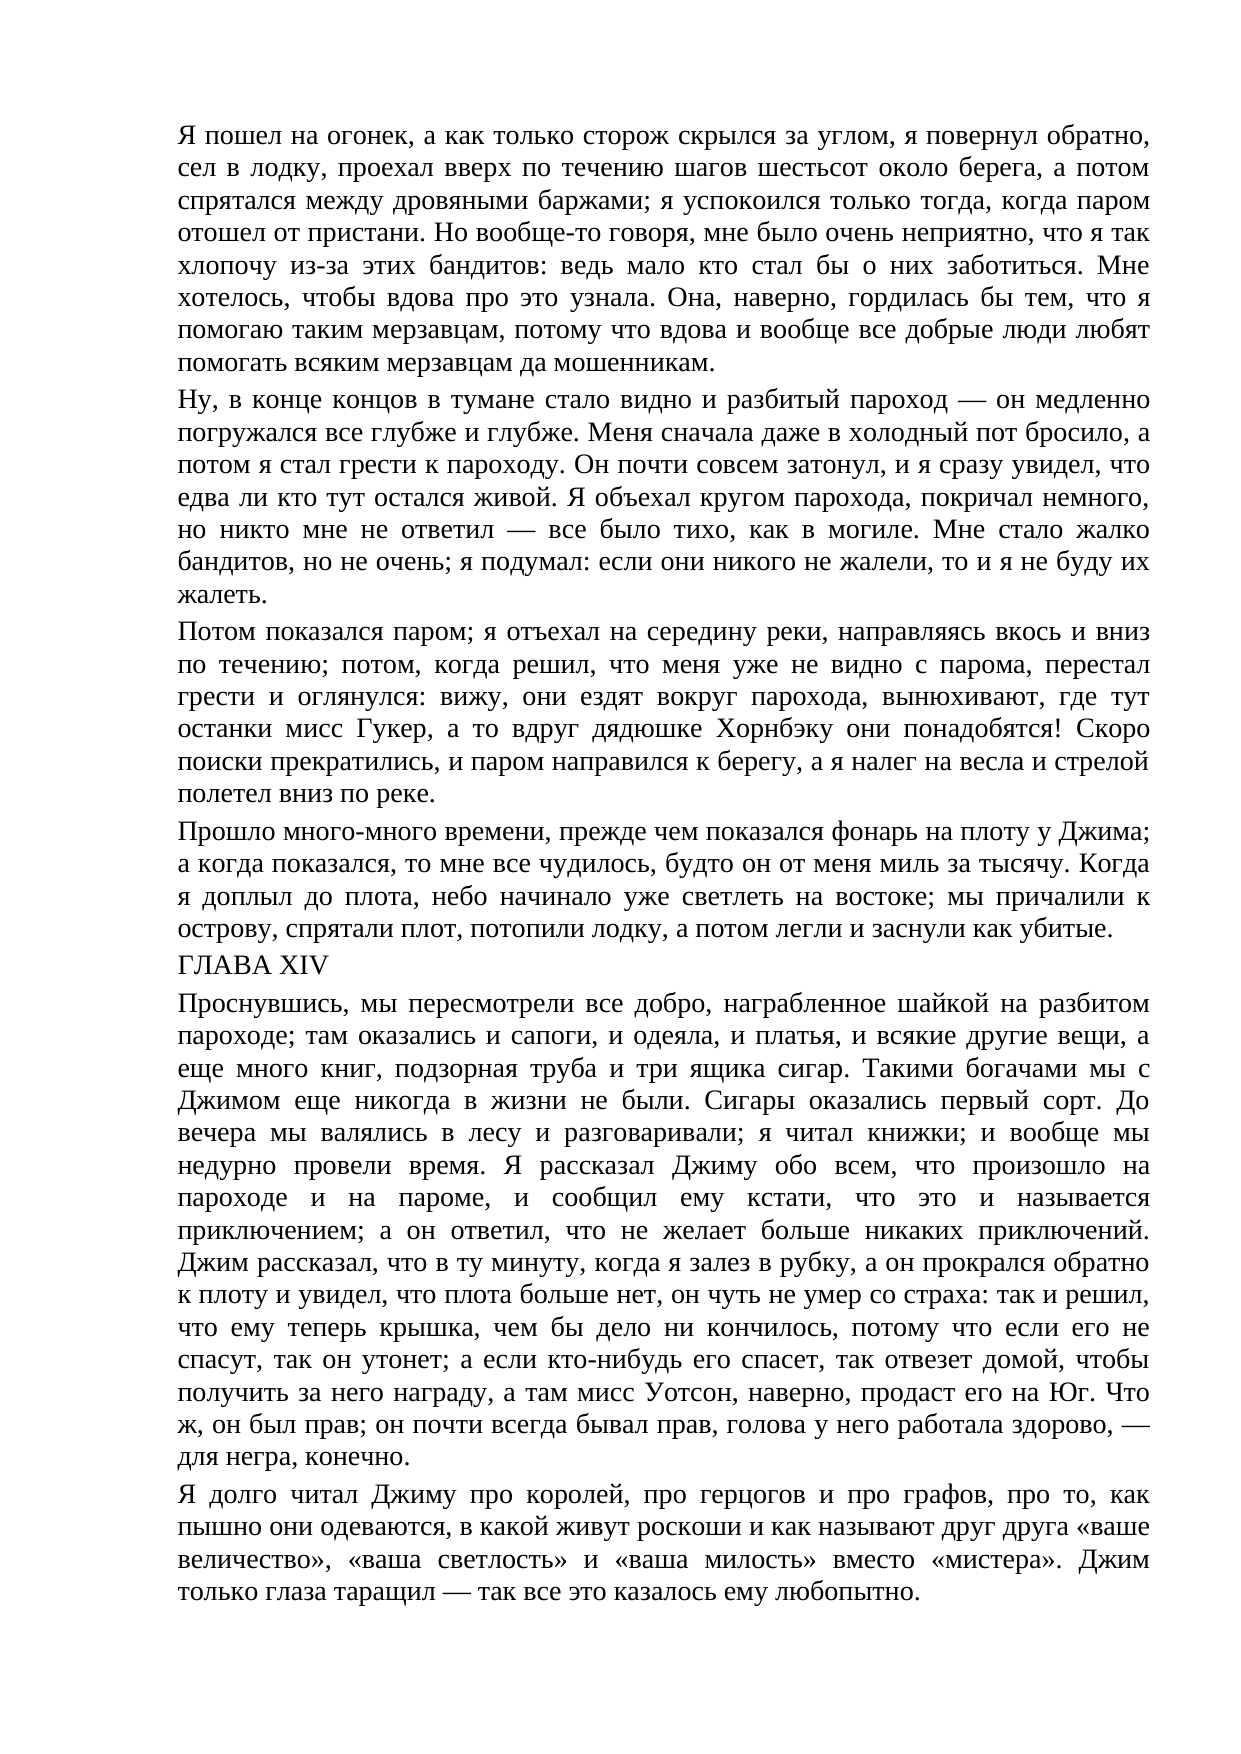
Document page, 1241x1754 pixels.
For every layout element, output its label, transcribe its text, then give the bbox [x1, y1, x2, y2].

text ГЛАВА XIV [177, 948, 1152, 981]
text Я пошел на огонек, а как только сторож скрылся за углом, я повернул обратно, сел в лодку, проехал вверх по течению шагов шестьсот около берега, а потом спрятался между дровяными баржами; я успокоился только тогда, когда паром отошел от пристани. Но вообще-то говоря, мне было очень неприятно, что я так хлопочу из-за этих бандитов: ведь мало кто стал бы о них заботиться. Мне хотелось, чтобы вдова про это узнала. Она, наверно, гордилась бы тем, что я помогаю таким мерзавцам, потому что вдова и вообще все добрые люди любят помогать всяким мерзавцам да мошенникам. [177, 118, 1152, 377]
text Потом показался паром; я отъехал на середину реки, направляясь вкось и вниз по течению; потом, когда решил, что меня уже не видно с парома, перестал грести и оглянулся: вижу, они ездят вокруг парохода, вынюхивают, где тут останки мисс Гукер, а то вдруг дядюшке Хорнбэку они понадобятся! Скоро поиски прекратились, и паром направился к берегу, а я налег на весла и стрелой полетел вниз по реке. [177, 614, 1152, 809]
text Проснувшись, мы пересмотрели все добро, награбленное шайкой на разбитом пароходе; там оказались и сапоги, и одеяла, и платья, и всякие другие вещи, а еще много книг, подзорная труба и три ящика сигар. Такими богачами мы с Джимом еще никогда в жизни не были. Сигары оказались первый сорт. До вечера мы валялись в лесу и разговаривали; я читал книжки; и вообще мы недурно провели время. Я рассказал Джиму обо всем, что произошло на пароходе и на пароме, и сообщил ему кстати, что это и называется приключением; а он ответил, что не желает больше никаких приключений. Джим рассказал, что в ту минуту, когда я залез в рубку, а он прокрался обратно к плоту и увидел, что плота больше нет, он чуть не умер со страха: так и решил, что ему теперь крышка, чем бы дело ни кончилось, потому что если его не спасут, так он утонет; а если кто-нибудь его спасет, так отвезет домой, чтобы получить за него награду, а там мисс Уотсон, наверно, продаст его на Юг. Что ж, он был прав; он почти всегда бывал прав, голова у него работала здорово, — для негра, конечно. [177, 986, 1152, 1472]
text Ну, в конце концов в тумане стало видно и разбитый пароход — он медленно погружался все глубже и глубже. Меня сначала даже в холодный пот бросило, а потом я стал грести к пароходу. Он почти совсем затонул, и я сразу увидел, что едва ли кто тут остался живой. Я объехал кругом парохода, покричал немного, но никто мне не ответил — все было тихо, как в могиле. Мне стало жалко бандитов, но не очень; я подумал: если они никого не жалели, то и я не буду их жалеть. [177, 382, 1152, 609]
text Прошло много-много времени, прежде чем показался фонарь на плоту у Джима; а когда показался, то мне все чудилось, будто он от меня миль за тысячу. Когда я доплыл до плота, небо начинало уже светлеть на востоке; мы причалили к острову, спрятали плот, потопили лодку, а потом легли и заснули как убитые. [177, 814, 1152, 943]
text Я долго читал Джиму про королей, про герцогов и про графов, про то, как пышно они одеваются, в какой живут роскоши и как называют друг друга «ваше величество», «ваша светлость» и «ваша милость» вместо «мистера». Джим только глаза таращил — так все это казалось ему любопытно. [177, 1477, 1152, 1607]
